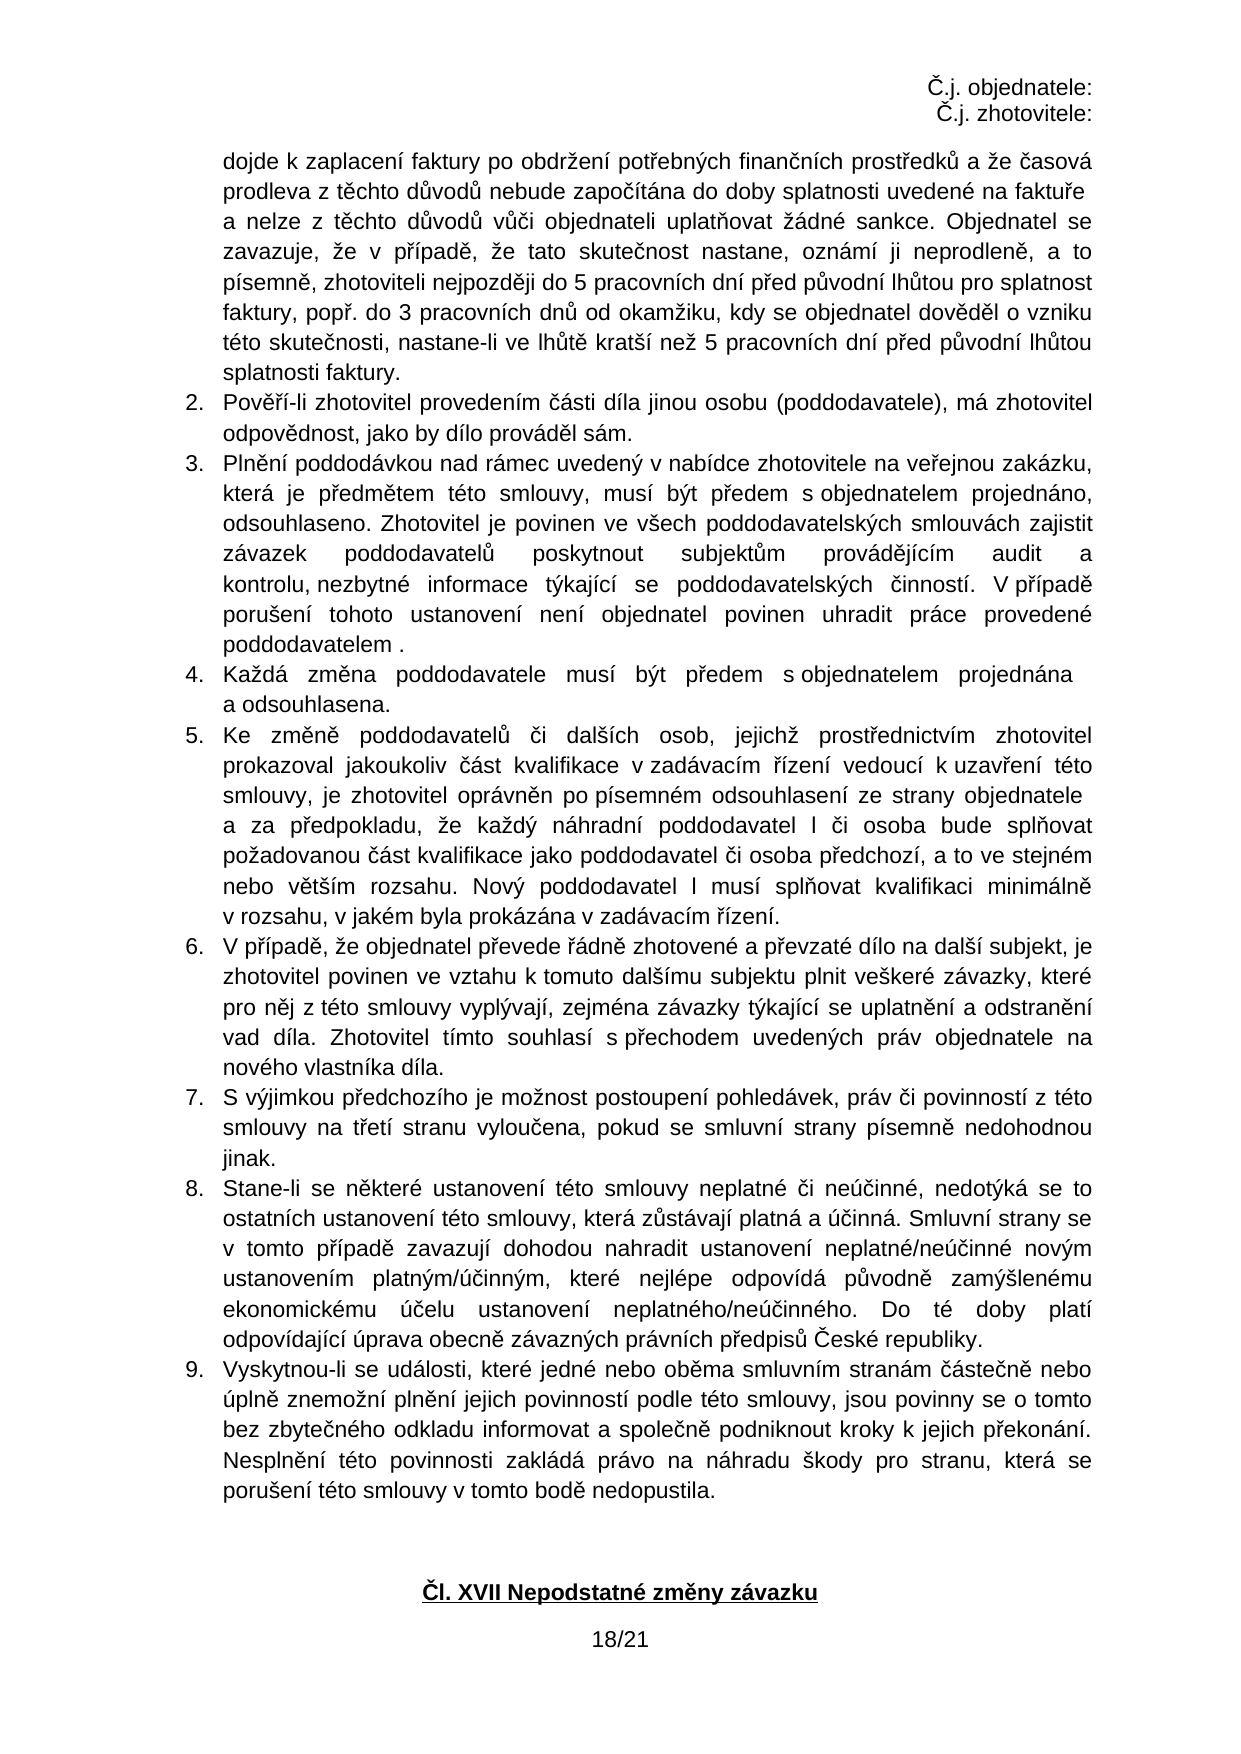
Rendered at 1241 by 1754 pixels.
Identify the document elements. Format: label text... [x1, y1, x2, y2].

list Pověří-li zhotovitel provedením části díla jinou osobu (poddodavatele), má zhotovitel odpovědnost, jako by dílo prováděl sám. [185, 389, 1093, 446]
text Čl. XVII Nepodstatné změny závazku [148, 1579, 1093, 1605]
list Plnění poddodávkou nad rámec uvedený v nabídce zhotovitele na veřejnou zakázku, která je předmětem této smlouvy, musí být předem s objednatelem projednáno, odsouhlaseno. Zhotovitel je povinen ve všech poddodavatelských smlouvách zajistit závazek poddodavatelů poskytnout subjektům provádějícím audit a kontrolu, nezbytné informace týkající se poddodavatelských činností. V případě porušení tohoto ustanovení není objednatel povinen uhradit práce provedené poddodavatelem . [185, 450, 1093, 657]
list Stane-li se některé ustanovení této smlouvy neplatné či neúčinné, nedotýká se to ostatních ustanovení této smlouvy, která zůstávají platná a účinná. Smluvní strany se v tomto případě zavazují dohodou nahradit ustanovení neplatné/neúčinné novým ustanovením platným/účinným, které nejlépe odpovídá původně zamýšlenému ekonomickému účelu ustanovení neplatného/neúčinného. Do té doby platí odpovídající úprava obecně závazných právních předpisů České republiky. [185, 1175, 1093, 1352]
list Ke změně poddodavatelů či dalších osob, jejichž prostřednictvím zhotovitel prokazoval jakoukoliv část kvalifikace v zadávacím řízení vedoucí k uzavření této smlouvy, je zhotovitel oprávněn po písemném odsouhlasení ze strany objednatele a za předpokladu, že každý náhradní poddodavatel l či osoba bude splňovat požadovanou část kvalifikace jako poddodavatel či osoba předchozí, a to ve stejném nebo větším rozsahu. Nový poddodavatel l musí splňovat kvalifikaci minimálně v rozsahu, v jakém byla prokázána v zadávacím řízení. [185, 722, 1093, 929]
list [185, 148, 1093, 385]
list S výjimkou předchozího je možnost postoupení pohledávek, práv či povinností z této smlouvy na třetí stranu vyloučena, pokud se smluvní strany písemně nedohodnou jinak. [185, 1084, 1093, 1171]
list Vyskytnou-li se události, které jedné nebo oběma smluvním stranám částečně nebo úplně znemožní plnění jejich povinností podle této smlouvy, jsou povinny se o tomto bez zbytečného odkladu informovat a společně podniknout kroky k jejich překonání. Nesplnění této povinnosti zakládá právo na náhradu škody pro stranu, která se porušení této smlouvy v tomto bodě nedopustila. [185, 1356, 1093, 1503]
list Každá změna poddodavatele musí být předem s objednatelem projednána a odsouhlasena. [185, 661, 1093, 718]
list V případě, že objednatel převede řádně zhotovené a převzaté dílo na další subjekt, je zhotovitel povinen ve vztahu k tomuto dalšímu subjektu plnit veškeré závazky, které pro něj z této smlouvy vyplývají, zejména závazky týkající se uplatnění a odstranění vad díla. Zhotovitel tímto souhlasí s přechodem uvedených práv objednatele na nového vlastníka díla. [185, 933, 1093, 1080]
